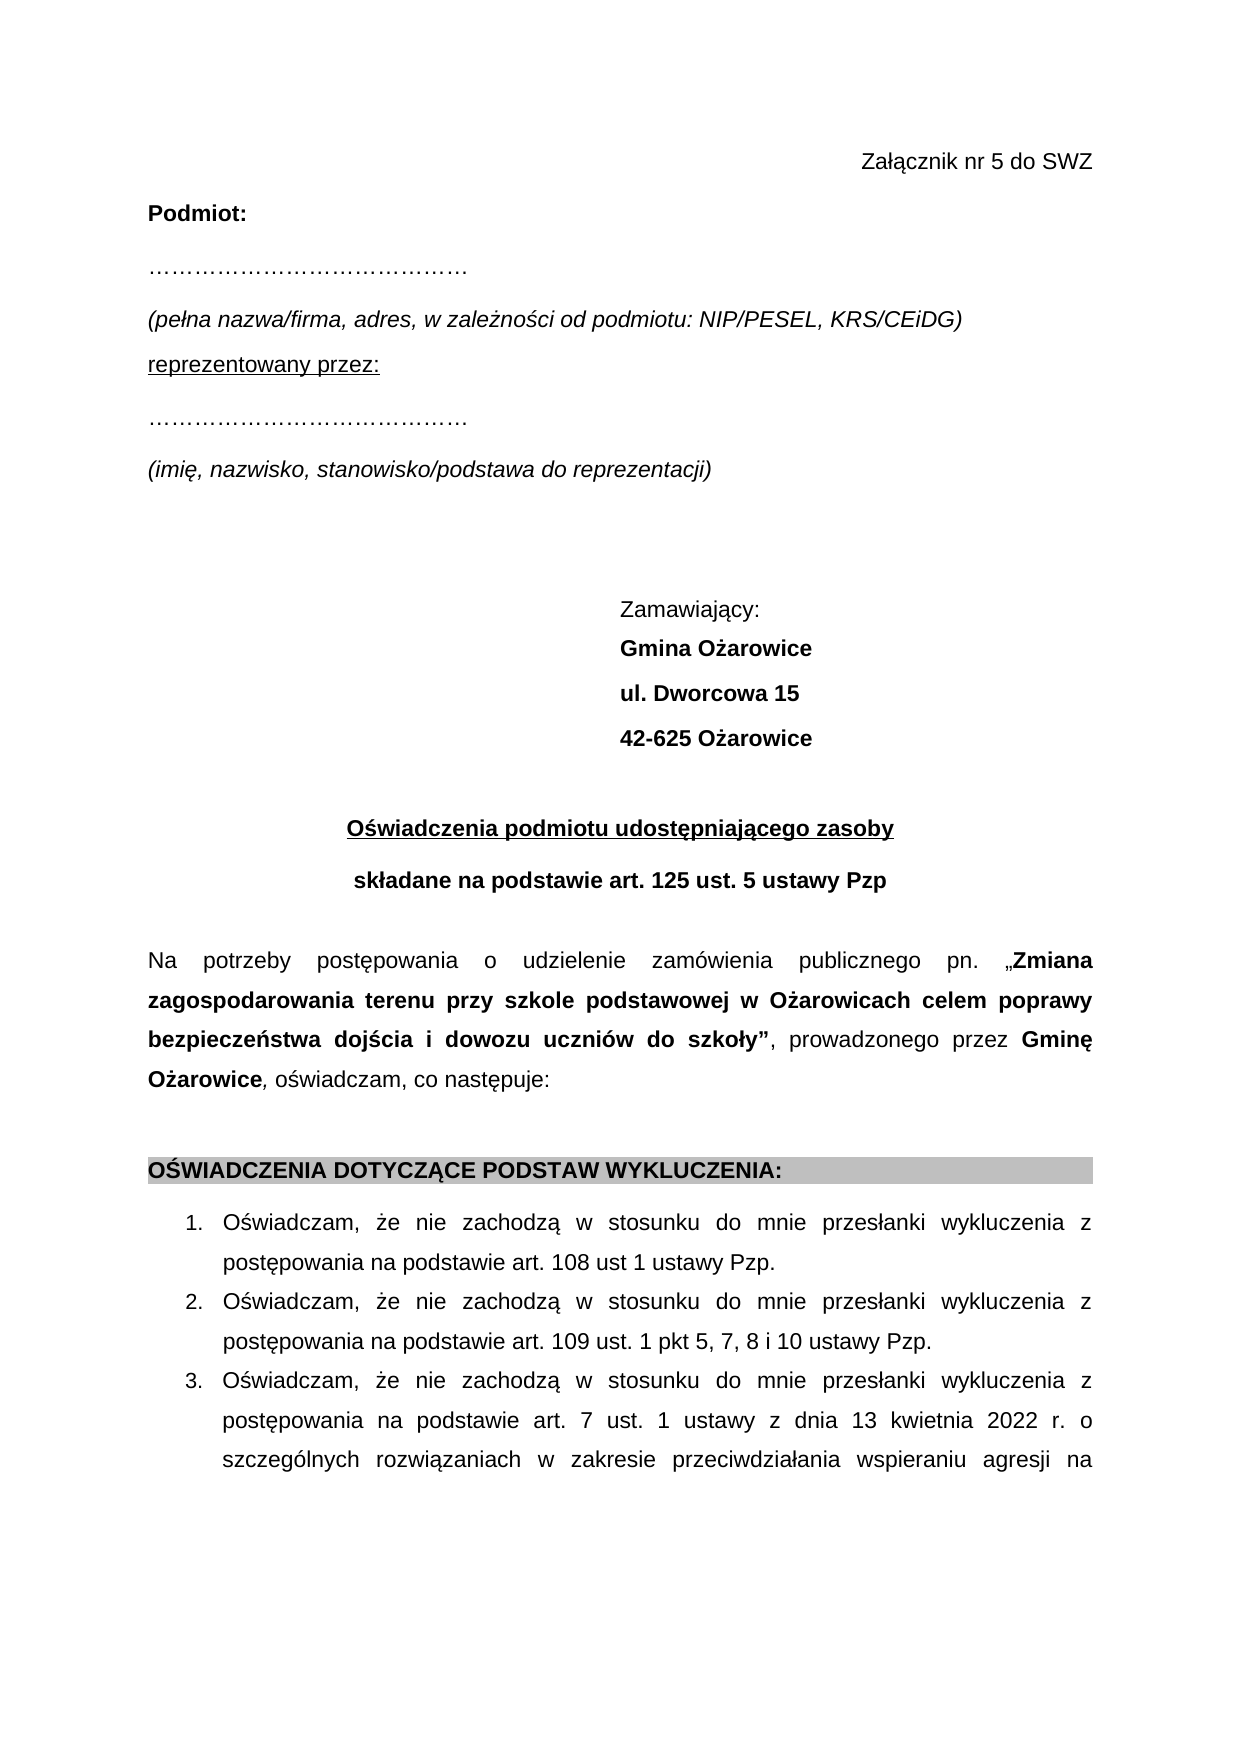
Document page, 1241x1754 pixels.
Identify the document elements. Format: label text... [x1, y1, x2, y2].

text Oświadczenia podmiotu udostępniającego zasoby [148, 815, 1093, 841]
text Na potrzeby postępowania o udzielenie zamówienia publicznego pn. „Zmiana zagospodarowania terenu przy szkole podstawowej w Ożarowicach celem poprawy bezpieczeństwa dojścia i dowozu uczniów do szkoły”, prowadzonego przez Gminę Ożarowice, oświadczam, co następuje: [148, 947, 1093, 1092]
text (imię, nazwisko, stanowisko/podstawa do reprezentacji) [148, 456, 1093, 483]
list Oświadczam, że nie zachodzą w stosunku do mnie przesłanki wykluczenia z postępowania na podstawie art. 108 ust 1 ustawy Pzp. [185, 1209, 1093, 1275]
text Gmina Ożarowice [620, 634, 1093, 661]
text OŚWIADCZENIA DOTYCZĄCE PODSTAW WYKLUCZENIA: [148, 1157, 1093, 1184]
text …………………………………… [148, 253, 1093, 279]
text …………………………………… [148, 403, 1093, 430]
list Oświadczam, że nie zachodzą w stosunku do mnie przesłanki wykluczenia z postępowania na podstawie art. 109 ust. 1 pkt 5, 7, 8 i 10 ustawy Pzp. [185, 1288, 1093, 1354]
text Podmiot: [148, 200, 1093, 227]
text ul. Dworcowa 15 [620, 680, 1093, 706]
text Zamawiający: [620, 596, 1093, 622]
text reprezentowany przez: [148, 351, 1093, 377]
text składane na podstawie art. 125 ust. 5 ustawy Pzp [148, 867, 1093, 893]
text (pełna nazwa/firma, adres, w zależności od podmiotu: NIP/PESEL, KRS/CEiDG) [148, 306, 1093, 332]
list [185, 1367, 1093, 1472]
text 42-625 Ożarowice [620, 725, 1093, 751]
text Załącznik nr 5 do SWZ [148, 148, 1093, 174]
